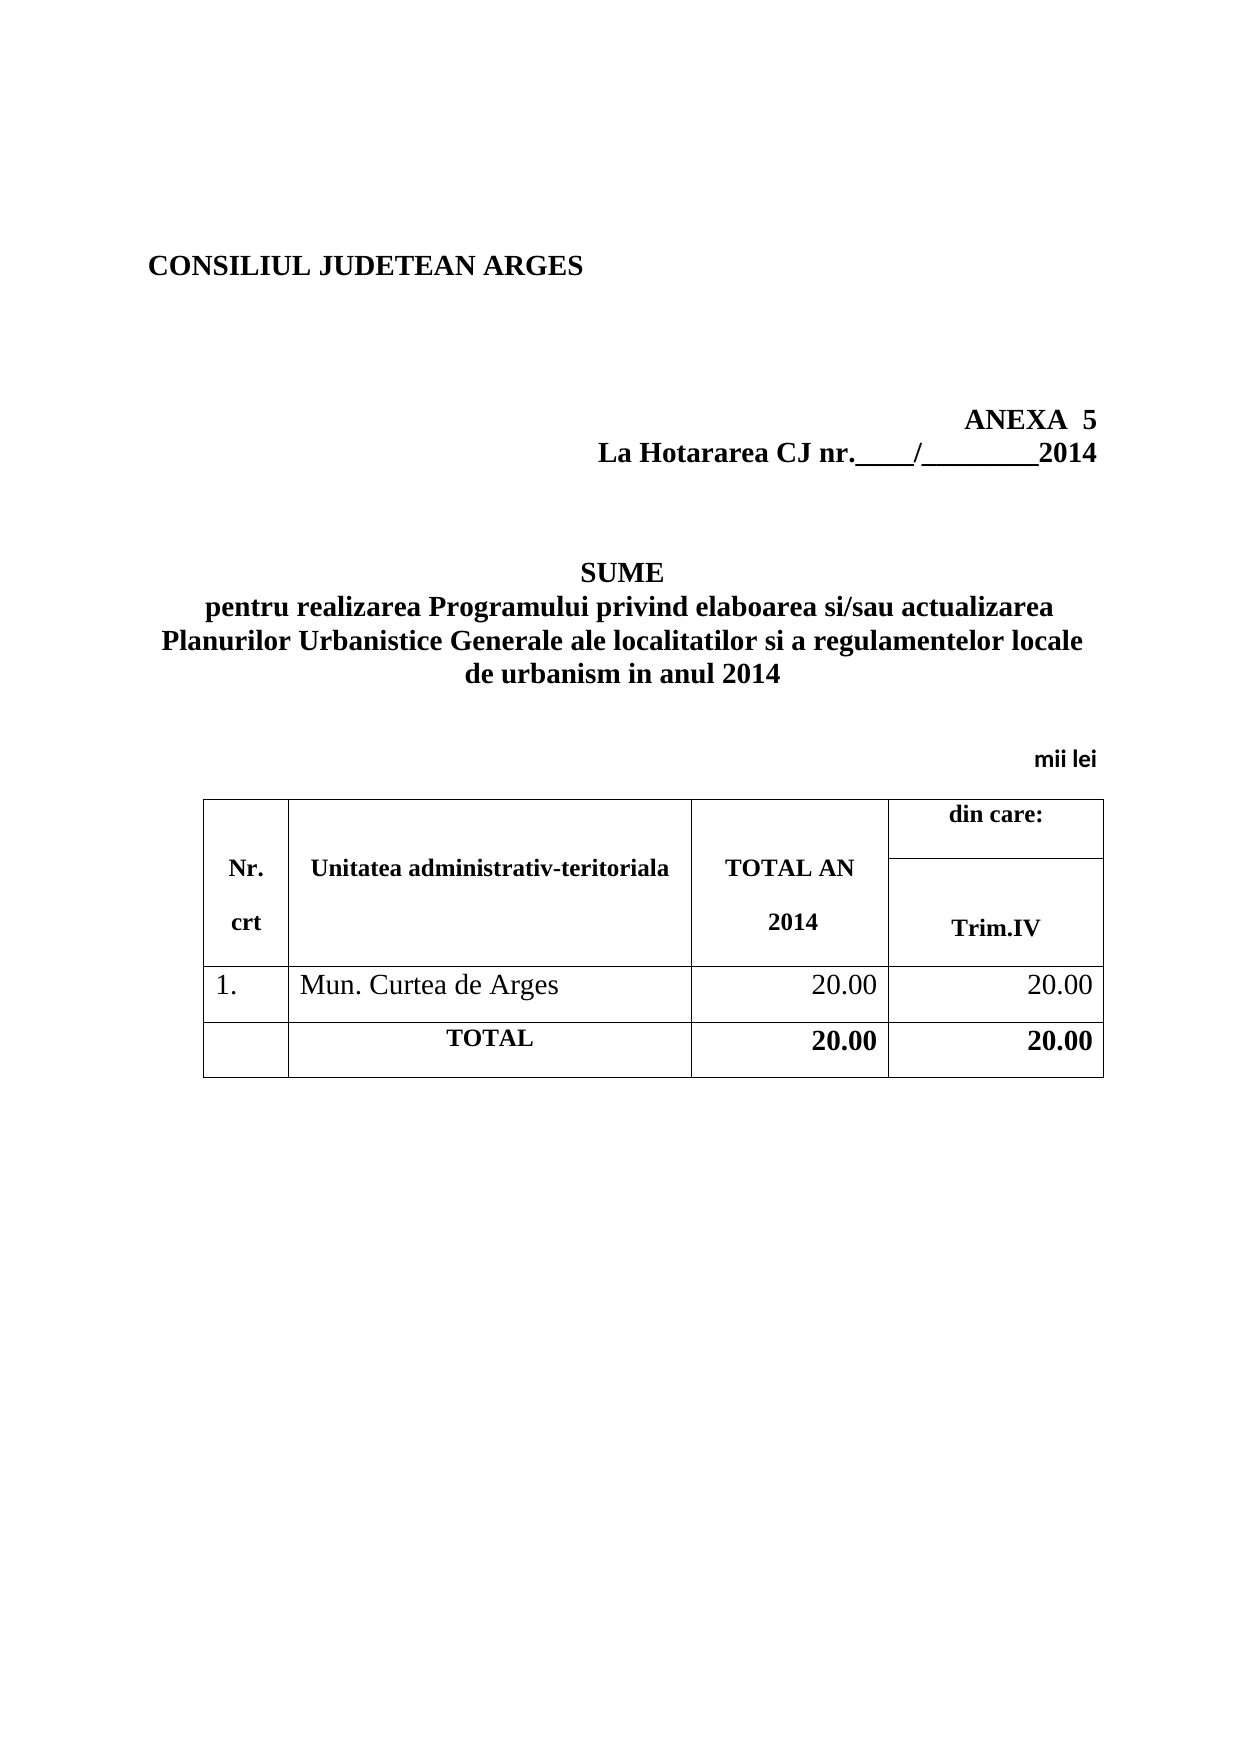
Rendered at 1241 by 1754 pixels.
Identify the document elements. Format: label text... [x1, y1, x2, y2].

table_cell Mun. Curtea de Arges [289, 967, 691, 1022]
table_cell 20.00 [889, 1023, 1103, 1077]
table_cell 20.00 [889, 967, 1103, 1022]
table_header din care: [889, 800, 1103, 858]
subtitle SUME [148, 556, 1097, 589]
table_cell TOTAL [289, 1023, 691, 1077]
subtitle pentru realizarea Programului privind elaboarea si/sau actualizarea Planurilor Urbanistice Generale ale localitatilor si a regulamentelor locale de urbanism in anul 2014 [148, 589, 1097, 690]
table_cell 20.00 [692, 1023, 888, 1077]
table_header Unitatea administrativ-teritoriala [289, 800, 691, 966]
subtitle La Hotararea CJ nr.____/________2014 [148, 435, 1097, 469]
table_cell 20.00 [692, 967, 888, 1022]
table_cell 1. [204, 967, 288, 1022]
subtitle ANEXA 5 [148, 402, 1097, 435]
text mii lei [148, 743, 1097, 773]
subtitle CONSILIUL JUDETEAN ARGES [148, 248, 1097, 282]
table_header TOTAL AN 2014 [692, 800, 888, 966]
table_cell [204, 1023, 288, 1077]
table_header Nr. crt [204, 800, 288, 966]
table_cell Trim.IV [889, 859, 1103, 966]
